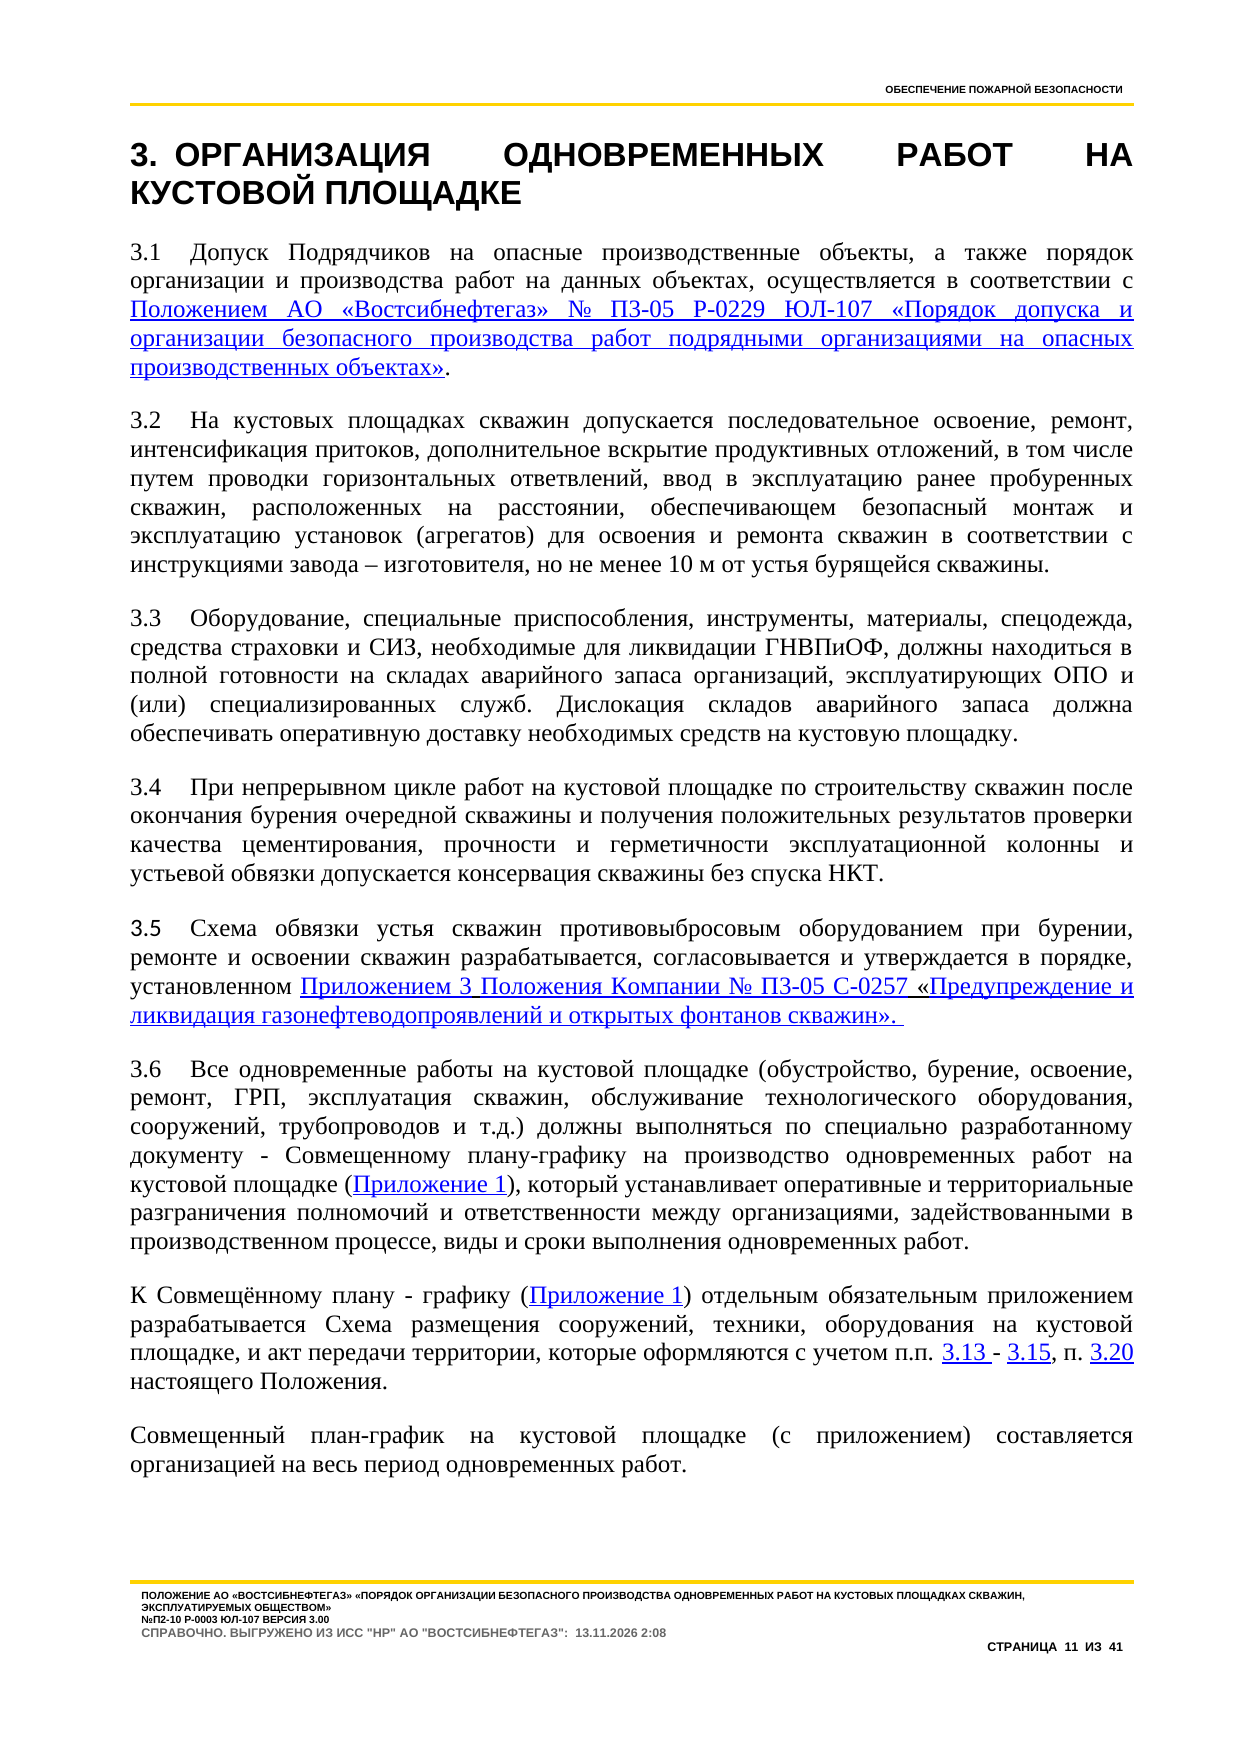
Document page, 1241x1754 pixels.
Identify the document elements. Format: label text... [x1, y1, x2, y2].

text К Совмещённому плану - графику (Приложение 1) отдельным обязательным приложением разрабатывается Схема размещения сооружений, техники, оборудования на кустовой площадке, и акт передачи территории, которые оформляются с учетом п.п. 3.13 - 3.15, п. 3.20 настоящего Положения. [130, 1280, 1134, 1395]
list На кустовых площадках скважин допускается последовательное освоение, ремонт, интенсификация притоков, дополнительное вскрытие продуктивных отложений, в том числе путем проводки горизонтальных ответвлений, ввод в эксплуатацию ранее пробуренных скважин, расположенных на расстоянии, обеспечивающем безопасный монтаж и эксплуатацию установок (агрегатов) для освоения и ремонта скважин в соответствии с инструкциями завода – изготовителя, но не менее 10 м от устья бурящейся скважины. [130, 406, 1134, 578]
list Схема обвязки устья скважин противовыбросовым оборудованием при бурении, ремонте и освоении скважин разрабатывается, согласовывается и утверждается в порядке, установленном Приложением 3 Положения Компании № П3-05 С-0257 «Предупреждение и ликвидация газонефтеводопроявлений и открытых фонтанов скважин». [130, 912, 1134, 1029]
list Допуск Подрядчиков на опасные производственные объекты, а также порядок организации и производства работ на данных объектах, осуществляется в соответствии с Положением АО «Востсибнефтегаз» № П3-05 Р-0229 ЮЛ-107 «Порядок допуска и организации безопасного производства работ подрядными организациями на опасных производственных объектах». [130, 237, 1134, 319]
list Допуск Подрядчиков на опасные производственные объекты, а также порядок организации и производства работ на данных объектах, осуществляется в соответствии с Положением АО «Востсибнефтегаз» № П3-05 Р-0229 ЮЛ-107 «Порядок допуска и организации безопасного производства работ подрядными организациями на опасных производственных объектах». [130, 349, 1134, 381]
list Оборудование, специальные приспособления, инструменты, материалы, спецодежда, средства страховки и СИЗ, необходимые для ликвидации ГНВПиОФ, должны находиться в полной готовности на складах аварийного запаса организаций, эксплуатирующих ОПО и (или) специализированных служб. Дислокация складов аварийного запаса должна обеспечивать оперативную доставку необходимых средств на кустовую площадку. [130, 603, 1134, 747]
text Совмещенный план-график на кустовой площадке (с приложением) составляется организацией на весь период одновременных работ. [130, 1420, 1134, 1477]
list Все одновременные работы на кустовой площадке (обустройство, бурение, освоение, ремонт, ГРП, эксплуатация скважин, обслуживание технологического оборудования, сооружений, трубопроводов и т.д.) должны выполняться по специально разработанному документу - Совмещенному плану-графику на производство одновременных работ на кустовой площадке (Приложение 1), который устанавливает оперативные и территориальные разграничения полномочий и ответственности между организациями, задействованными в производственном процессе, виды и сроки выполнения одновременных работ. [130, 1054, 1134, 1255]
list Допуск Подрядчиков на опасные производственные объекты, а также порядок организации и производства работ на данных объектах, осуществляется в соответствии с Положением АО «Востсибнефтегаз» № П3-05 Р-0229 ЮЛ-107 «Порядок допуска и организации безопасного производства работ подрядными организациями на опасных производственных объектах». [130, 321, 1134, 348]
list При непрерывном цикле работ на кустовой площадке по строительству скважин после окончания бурения очередной скважины и получения положительных результатов проверки качества цементирования, прочности и герметичности эксплуатационной колонны и устьевой обвязки допускается консервация скважины без спуска НКТ. [130, 772, 1134, 887]
subtitle ОРГАНИЗАЦИЯ Одновременных РАБОТ НА КУСТОВОЙ ПЛОЩАДКЕ [130, 135, 1134, 212]
